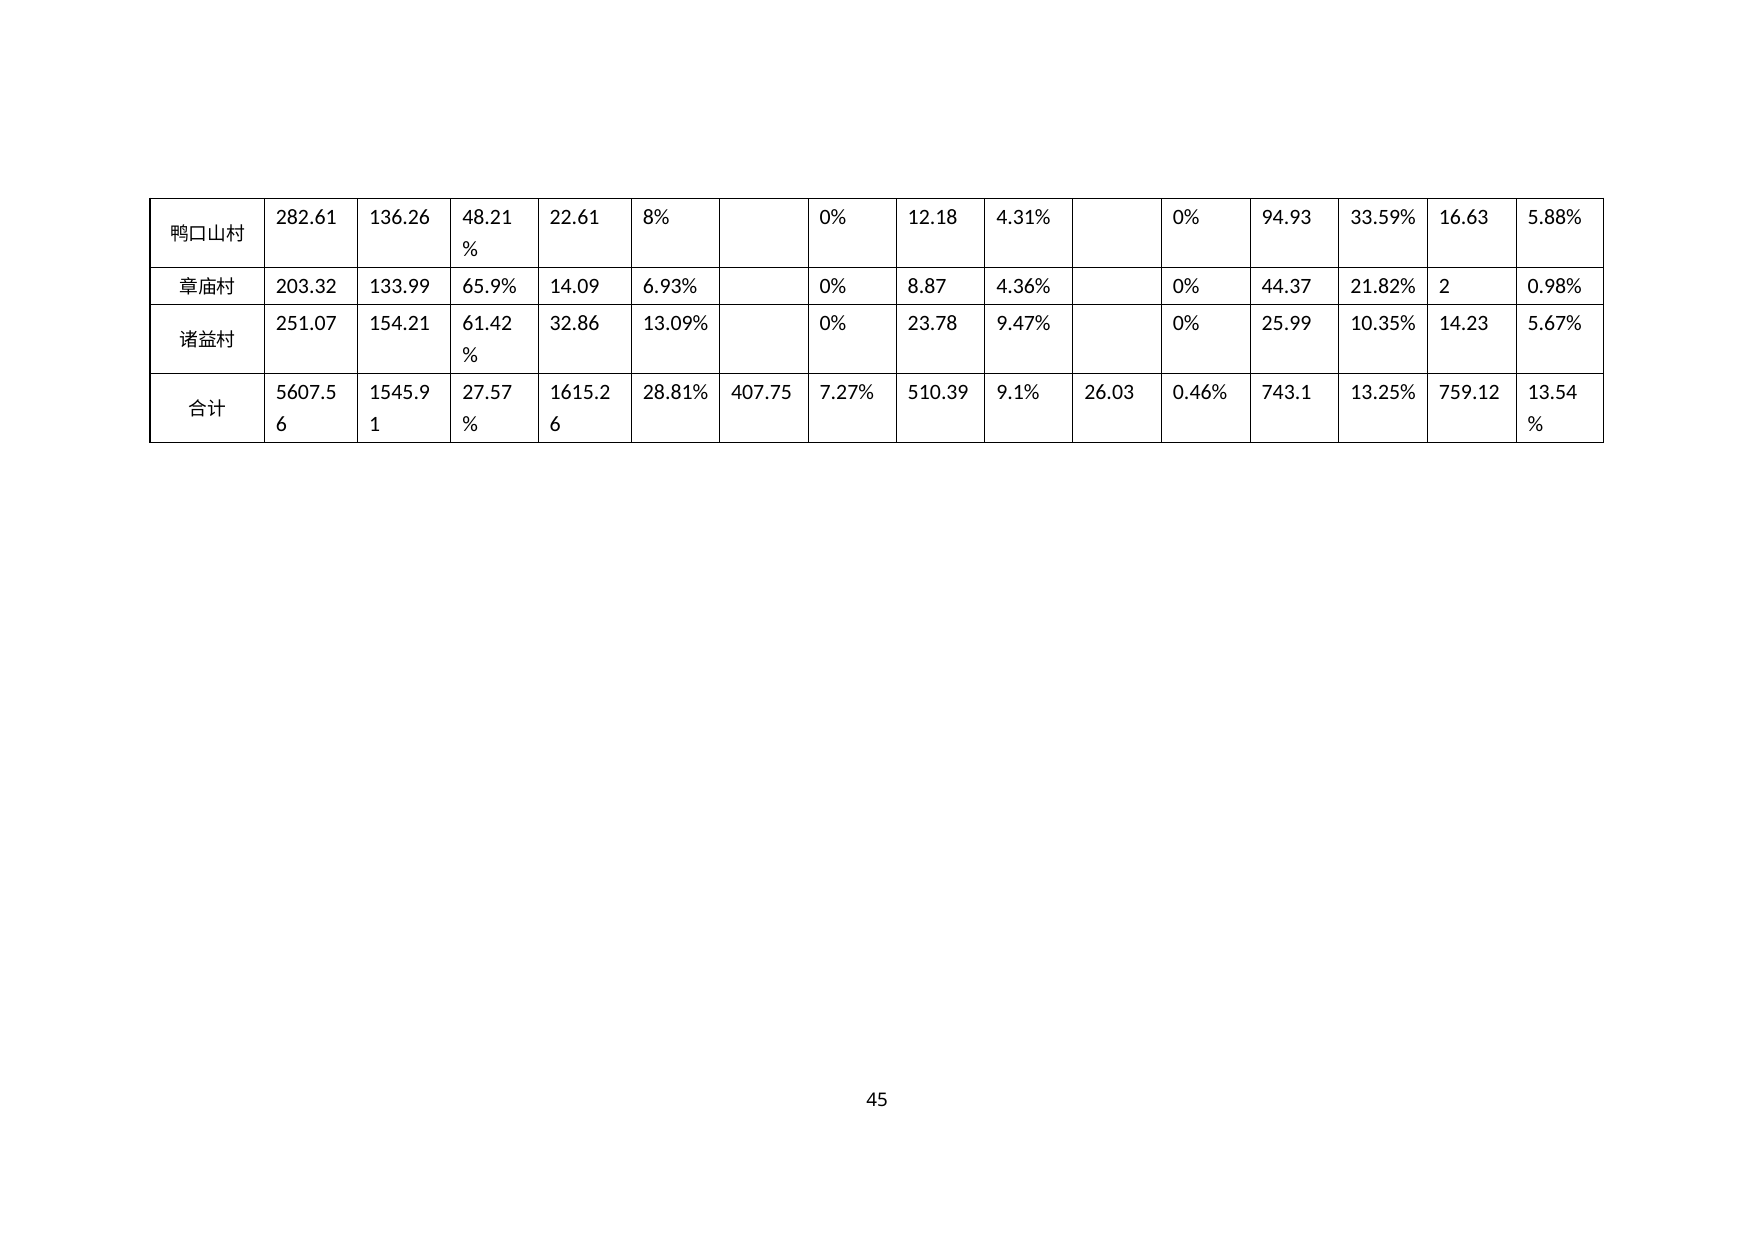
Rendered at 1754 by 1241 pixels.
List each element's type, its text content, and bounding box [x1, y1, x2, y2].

table_cell 9.1% [985, 374, 1072, 442]
table_cell 8.87 [897, 268, 984, 303]
table_cell 0% [1162, 268, 1250, 303]
table_cell 510.39 [897, 374, 984, 442]
table_cell 13.09% [632, 305, 719, 373]
table_cell [720, 305, 808, 373]
table_cell 0% [809, 199, 896, 267]
table_cell 4.31% [985, 199, 1072, 267]
table_cell 7.27% [809, 374, 896, 442]
table_cell 251.07 [265, 305, 357, 373]
table_cell 23.78 [897, 305, 984, 373]
table_cell 0% [809, 305, 896, 373]
table_cell 5.88% [1517, 199, 1603, 267]
table_cell 诸益村 [151, 305, 264, 373]
table_cell 25.99 [1251, 305, 1338, 373]
table_cell 0% [1162, 199, 1250, 267]
table_cell 2 [1428, 268, 1516, 303]
table_cell 6.93% [632, 268, 719, 303]
table_cell 28.81% [632, 374, 719, 442]
table_cell [1073, 199, 1161, 267]
table_cell 136.26 [358, 199, 450, 267]
table_cell 12.18 [897, 199, 984, 267]
table_cell 21.82% [1339, 268, 1427, 303]
table_cell 759.12 [1428, 374, 1516, 442]
table_cell 13.54% [1517, 374, 1603, 442]
table_cell 13.25% [1339, 374, 1427, 442]
table_cell 16.63 [1428, 199, 1516, 267]
table_cell 9.47% [985, 305, 1072, 373]
table_cell 鸭口山村 [151, 199, 264, 267]
table_cell 1545.91 [358, 374, 450, 442]
table_cell 章庙村 [151, 268, 264, 303]
table_cell 26.03 [1073, 374, 1161, 442]
table_cell [1073, 268, 1161, 303]
table_cell 14.23 [1428, 305, 1516, 373]
table_cell 32.86 [539, 305, 631, 373]
table_cell 407.75 [720, 374, 808, 442]
table_cell 48.21% [451, 199, 538, 267]
table_cell 8% [632, 199, 719, 267]
table_cell 743.1 [1251, 374, 1338, 442]
table_cell [720, 199, 808, 267]
table_cell 203.32 [265, 268, 357, 303]
table_cell 44.37 [1251, 268, 1338, 303]
table_cell 14.09 [539, 268, 631, 303]
table_cell 133.99 [358, 268, 450, 303]
table_cell [720, 268, 808, 303]
table_cell 94.93 [1251, 199, 1338, 267]
table_cell 33.59% [1339, 199, 1427, 267]
table_cell 合计 [151, 374, 264, 442]
table_cell 1615.26 [539, 374, 631, 442]
table_cell [1073, 305, 1161, 373]
table_cell 61.42% [451, 305, 538, 373]
table_cell 282.61 [265, 199, 357, 267]
table_cell 5607.56 [265, 374, 357, 442]
table_cell 5.67% [1517, 305, 1603, 373]
table_cell 22.61 [539, 199, 631, 267]
table_cell 0% [809, 268, 896, 303]
table_cell 4.36% [985, 268, 1072, 303]
table_cell 0.98% [1517, 268, 1603, 303]
table_cell 27.57% [451, 374, 538, 442]
table_cell 65.9% [451, 268, 538, 303]
table_cell 0.46% [1162, 374, 1250, 442]
table_cell 0% [1162, 305, 1250, 373]
table_cell 10.35% [1339, 305, 1427, 373]
table_cell 154.21 [358, 305, 450, 373]
